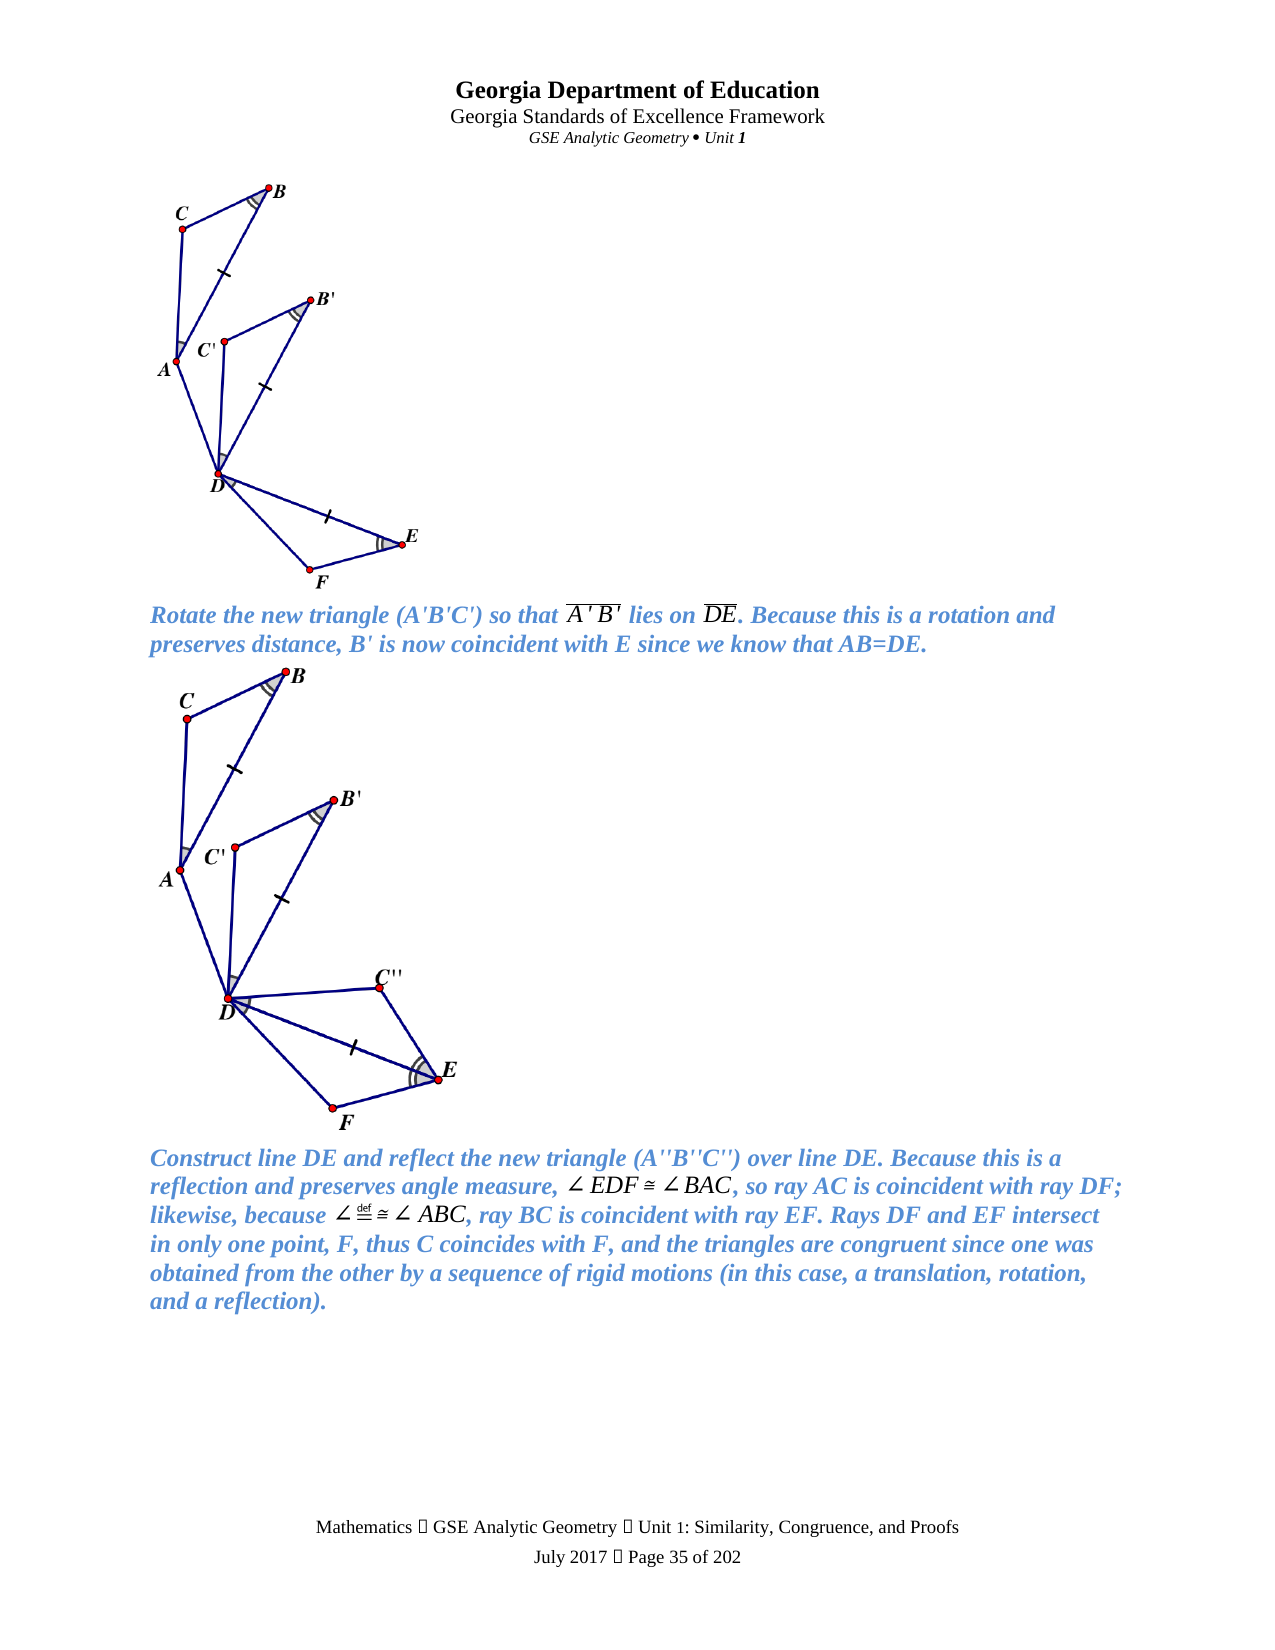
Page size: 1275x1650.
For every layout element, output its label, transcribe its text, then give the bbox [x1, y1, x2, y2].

text Construct line DE and reflect the new triangle (A''B''C'') over line DE. Because this is a reflection and preserves angle measure, , so ray AC is coincident with ray DF; likewise, because , ray BC is coincident with ray EF. Rays DF and EF intersect in only one point, F, thus C coincides with F, and the triangles are congruent since one was obtained from the other by a sequence of rigid motions (in this case, a translation, rotation, and a reflection). [150, 1143, 1125, 1315]
text Rotate the new triangle (A'B'C') so that lies on . Because this is a rotation and preserves distance, B' is now coincident with E since we know that AB=DE. [150, 600, 1125, 658]
